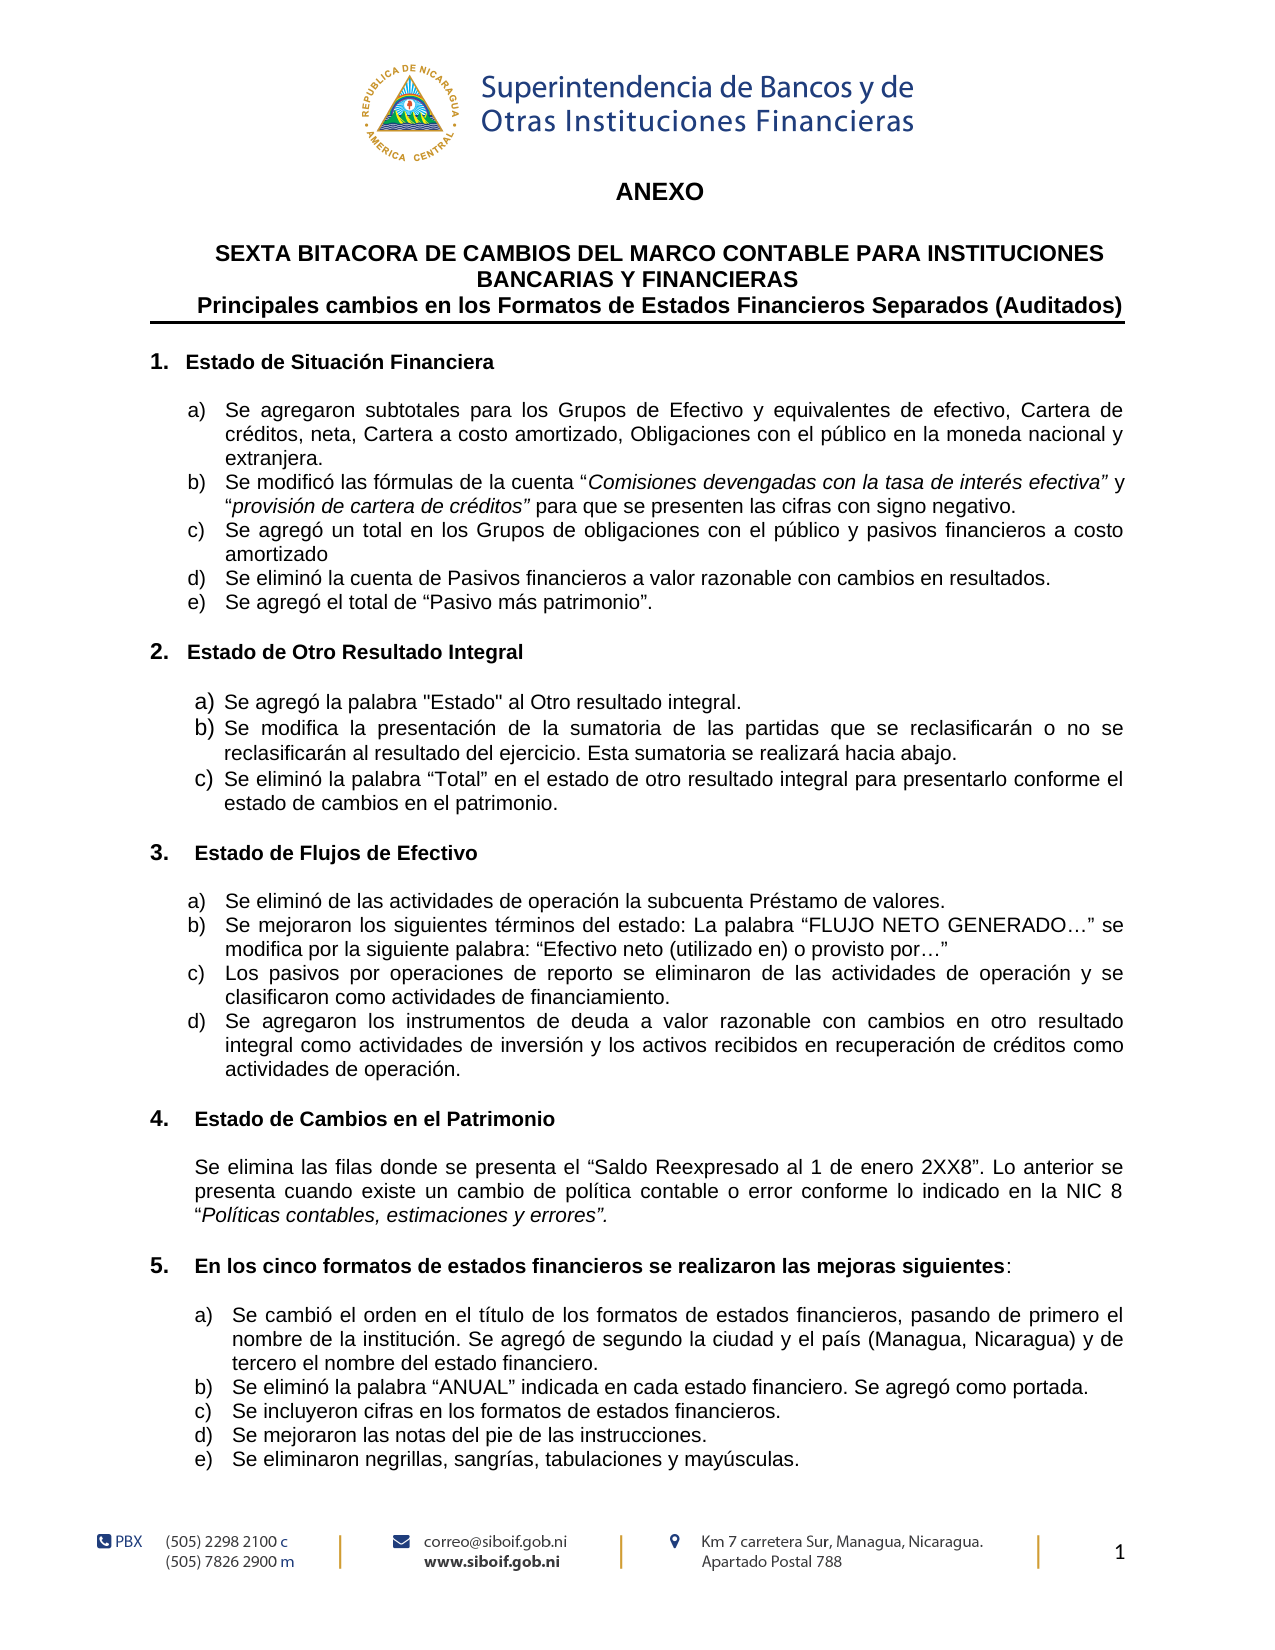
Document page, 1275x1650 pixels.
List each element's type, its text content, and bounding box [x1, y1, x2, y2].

list Se mejoraron los siguientes términos del estado: La palabra “FLUJO NETO GENERADO…” se modifica por la siguiente palabra: “Efectivo neto (utilizado en) o provisto por…” [187, 913, 1125, 961]
list Se agregó la palabra "Estado" al Otro resultado integral. [194, 688, 1125, 714]
picture [0, 1, 1275, 237]
list Los pasivos por operaciones de reporto se eliminaron de las actividades de operación y se clasificaron como actividades de financiamiento. [187, 961, 1125, 1009]
list En los cinco formatos de estados financieros se realizaron las mejoras siguientes: [150, 1252, 1125, 1279]
list Se eliminó la palabra “ANUAL” indicada en cada estado financiero. Se agregó como portada. [194, 1375, 1125, 1399]
list Estado de Flujos de Efectivo [150, 839, 1125, 865]
list Se eliminó de las actividades de operación la subcuenta Préstamo de valores. [187, 889, 1125, 913]
text ANEXO [150, 177, 1125, 206]
list Se agregó el total de “Pasivo más patrimonio”. [187, 590, 1125, 614]
text Principales cambios en los Formatos de Estados Financieros Separados (Auditados) [150, 292, 1125, 321]
list Estado de Situación Financiera [150, 348, 1125, 374]
list Se modifica la presentación de la sumatoria de las partidas que se reclasificarán o no se reclasificarán al resultado del ejercicio. Esta sumatoria se realizará hacia abajo. [194, 714, 1125, 765]
list Se incluyeron cifras en los formatos de estados financieros. [194, 1399, 1125, 1423]
list Se eliminó la cuenta de Pasivos financieros a valor razonable con cambios en resultados. [187, 566, 1125, 590]
list Se eliminó la palabra “Total” en el estado de otro resultado integral para presentarlo conforme el estado de cambios en el patrimonio. [194, 765, 1125, 815]
list Se agregaron los instrumentos de deuda a valor razonable con cambios en otro resultado integral como actividades de inversión y los activos recibidos en recuperación de créditos como actividades de operación. [187, 1009, 1125, 1081]
text SEXTA BITACORA DE CAMBIOS DEL MARCO CONTABLE PARA INSTITUCIONES BANCARIAS Y FINANCIERAS [150, 239, 1125, 292]
list Se elimina las filas donde se presenta el “Saldo Reexpresado al 1 de enero 2XX8”. Lo anterior se presenta cuando existe un cambio de política contable o error conforme lo indicado en la NIC 8 “Políticas contables, estimaciones y errores”. [194, 1155, 1125, 1227]
list Se cambió el orden en el título de los formatos de estados financieros, pasando de primero el nombre de la institución. Se agregó de segundo la ciudad y el país (Managua, Nicaragua) y de tercero el nombre del estado financiero. [194, 1303, 1125, 1375]
list Estado de Otro Resultado Integral [150, 638, 1125, 664]
list Se mejoraron las notas del pie de las instrucciones. [194, 1423, 1125, 1447]
picture [0, 1468, 1275, 1617]
list Se agregaron subtotales para los Grupos de Efectivo y equivalentes de efectivo, Cartera de créditos, neta, Cartera a costo amortizado, Obligaciones con el público en la moneda nacional y extranjera. [187, 398, 1125, 470]
list Estado de Cambios en el Patrimonio [150, 1105, 1125, 1131]
list Se eliminaron negrillas, sangrías, tabulaciones y mayúsculas. [194, 1447, 1125, 1471]
list Se agregó un total en los Grupos de obligaciones con el público y pasivos financieros a costo amortizado [187, 518, 1125, 566]
list Se modificó las fórmulas de la cuenta “Comisiones devengadas con la tasa de interés efectiva” y “provisión de cartera de créditos” para que se presenten las cifras con signo negativo. [187, 470, 1125, 518]
